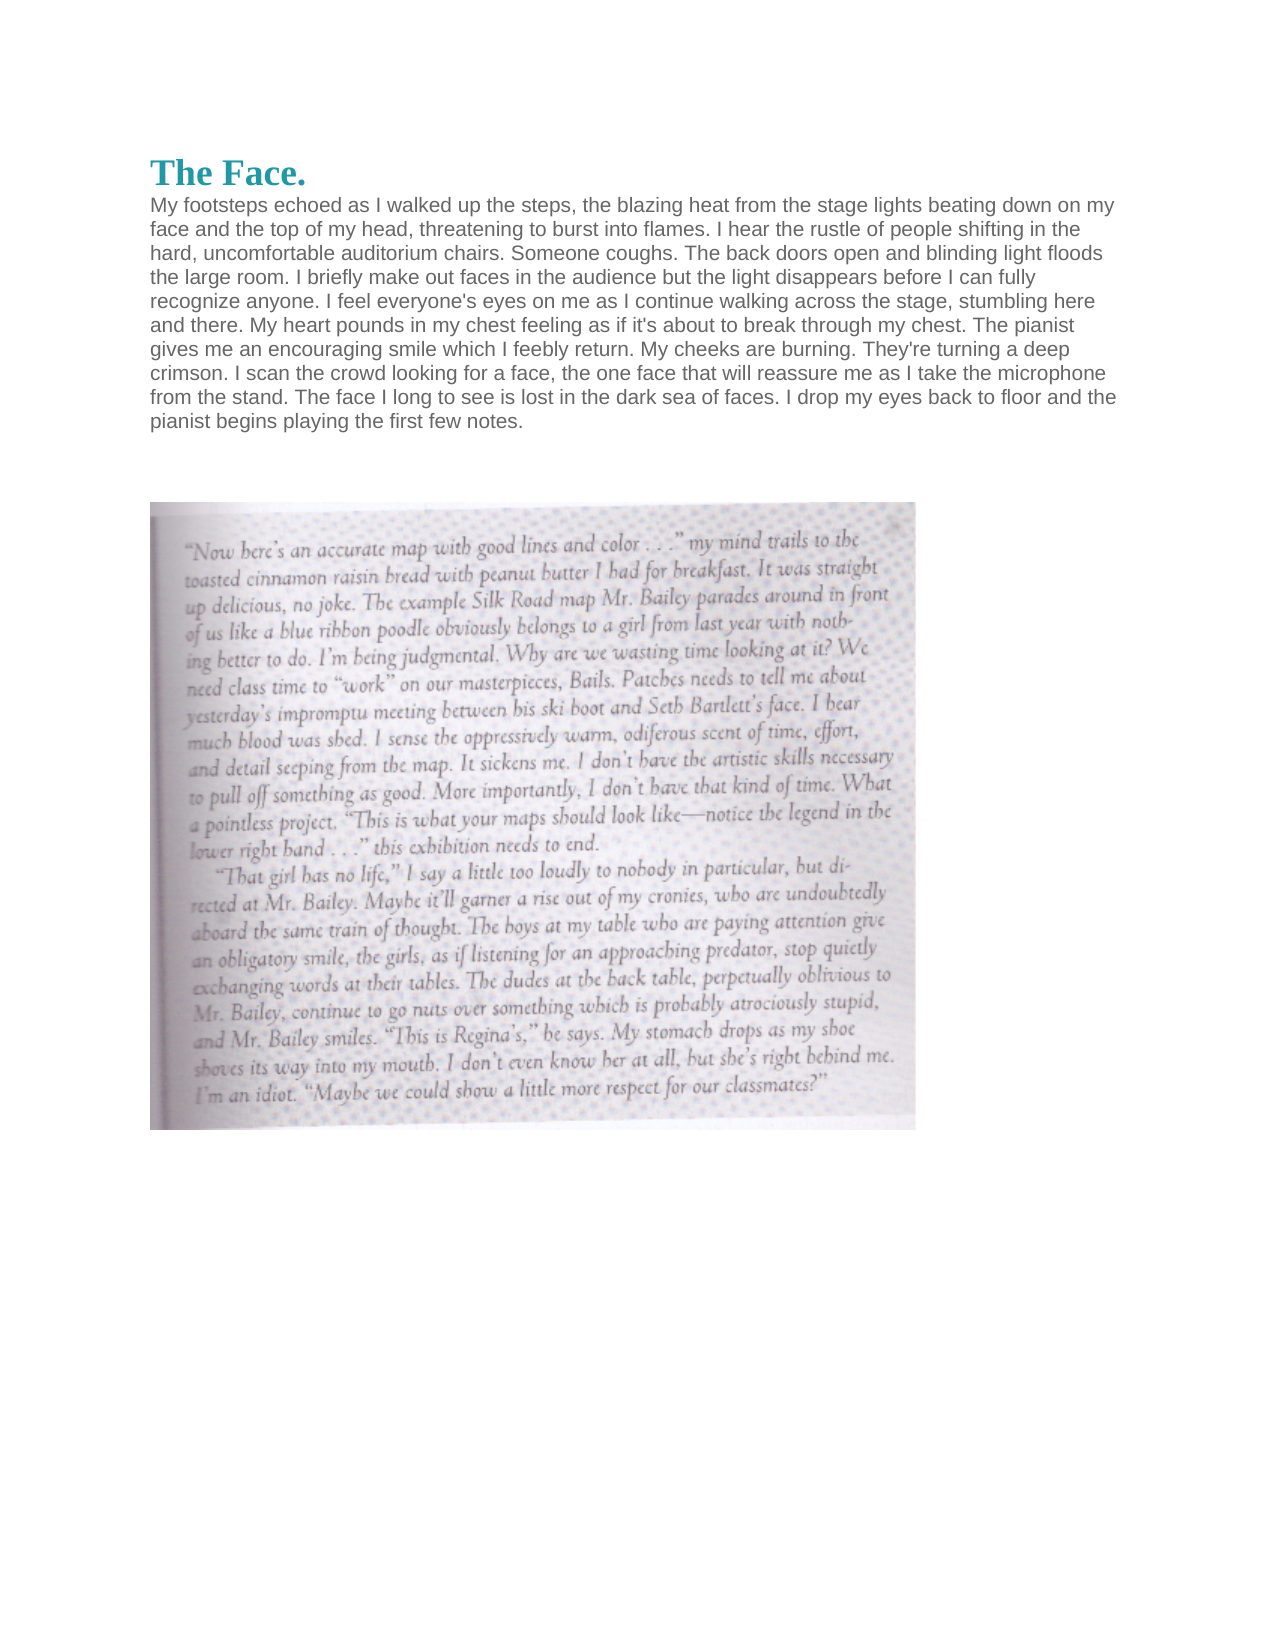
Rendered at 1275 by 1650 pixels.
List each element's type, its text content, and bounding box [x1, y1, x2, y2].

text My footsteps echoed as I walked up the steps, the blazing heat from the stage lights beating down on my face and the top of my head, threatening to burst into flames. I hear the rustle of people shifting in the hard, uncomfortable auditorium chairs. Someone coughs. The back doors open and blinding light floods the large room. I briefly make out faces in the audience but the light disappears before I can fully recognize anyone. I feel everyone's eyes on me as I continue walking across the stage, stumbling here and there. My heart pounds in my chest feeling as if it's about to break through my chest. The pianist gives me an encouraging smile which I feebly return. My cheeks are burning. They're turning a deep crimson. I scan the crowd looking for a face, the one face that will reassure me as I take the microphone from the stand. The face I long to see is lost in the dark sea of faces. I drop my eyes back to floor and the pianist begins playing the first few notes. [150, 193, 1125, 433]
picture [150, 502, 916, 1130]
text The Face. [150, 150, 1125, 193]
